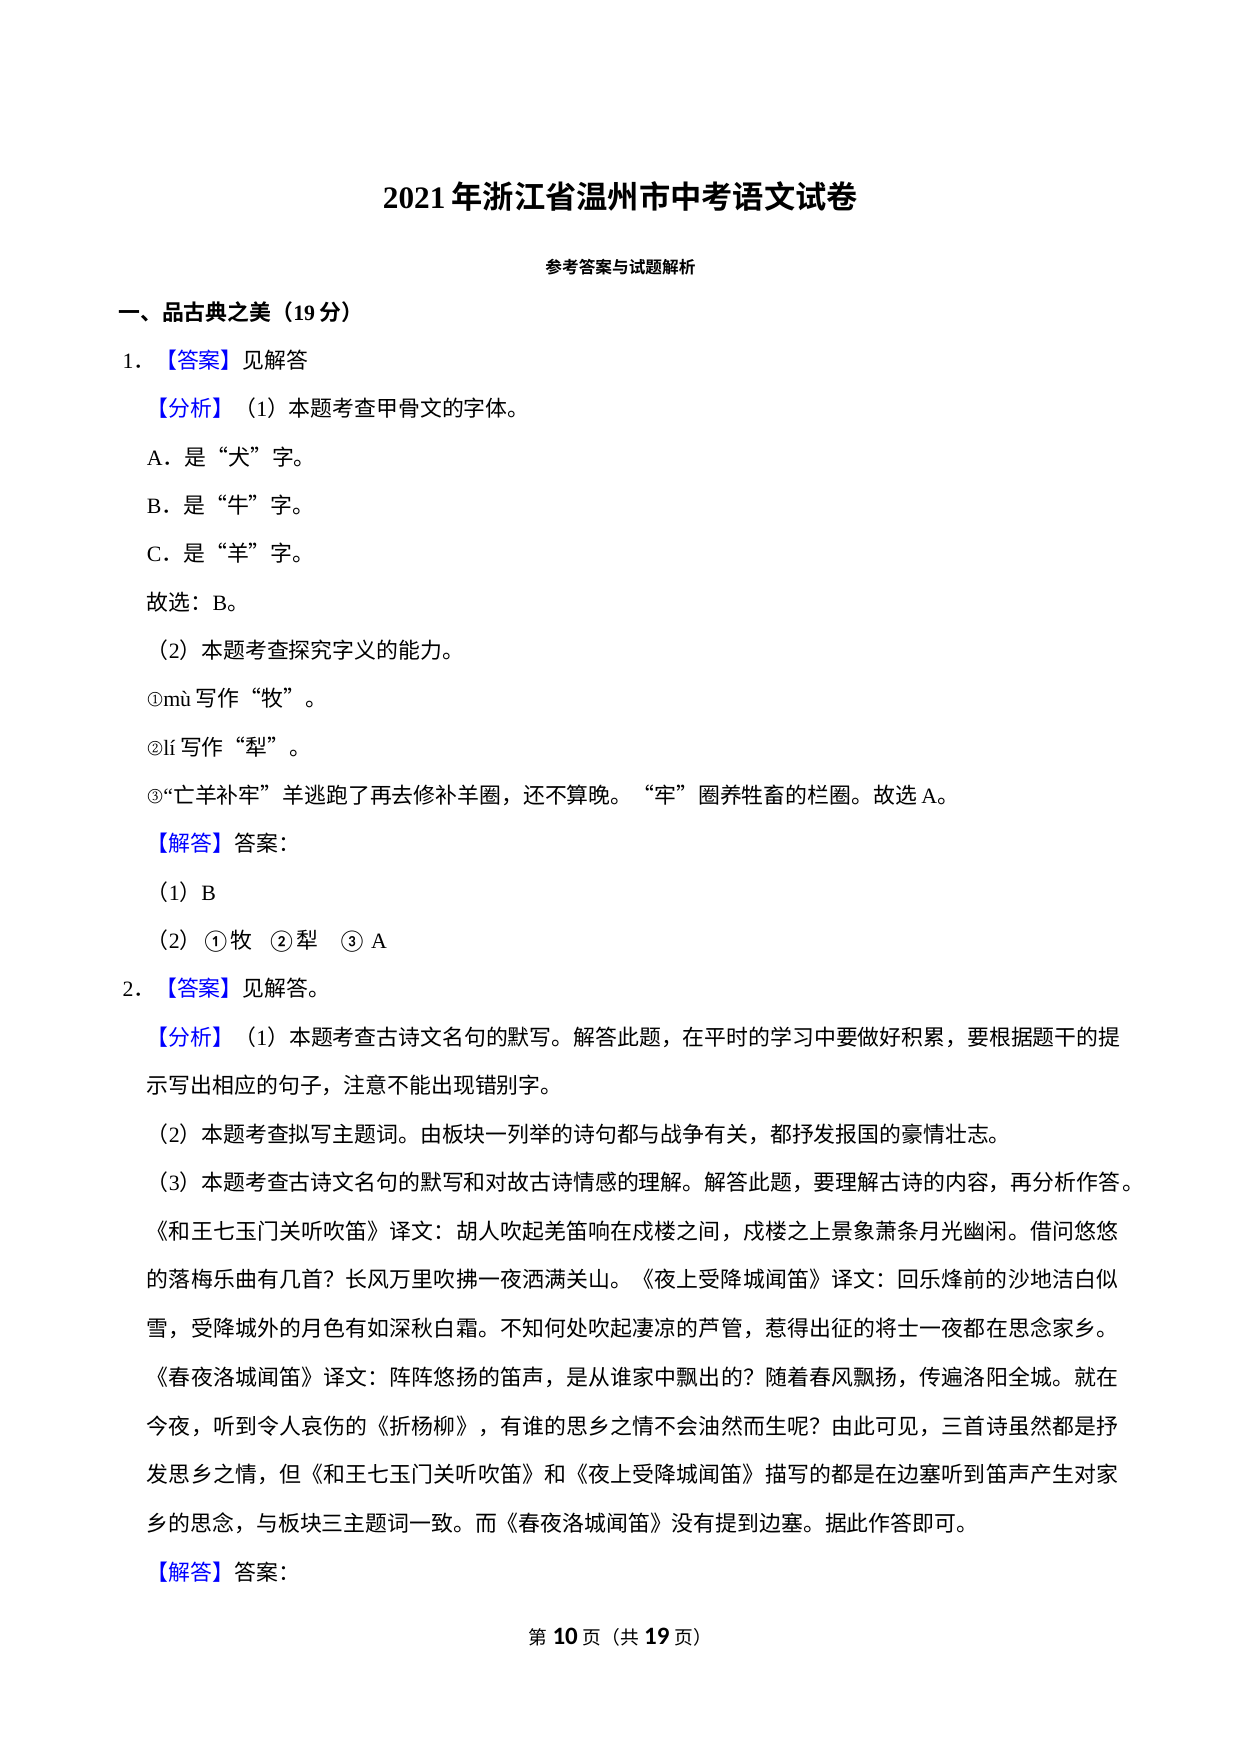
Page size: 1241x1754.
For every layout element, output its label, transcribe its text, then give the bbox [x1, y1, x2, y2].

text 参考答案与试题解析 [118, 249, 1122, 282]
text A．是“犬”字。 [147, 439, 1122, 472]
text （2）本题考查拟写主题词。由板块一列举的诗句都与战争有关，都抒发报国的豪情壮志。 [147, 1116, 1122, 1149]
text ③“亡羊补牢”羊逃跑了再去修补羊圈，还不算晚。“牢”圈养牲畜的栏圈。故选A。 [147, 777, 1122, 810]
text 故选：B。 [147, 584, 1122, 617]
text C．是“羊”字。 [147, 536, 1122, 568]
text 【分析】（1）本题考查甲骨文的字体。 [147, 391, 1122, 423]
text （1）B [147, 874, 1122, 907]
text （2）①牧 ②犁 ③A [147, 922, 1122, 955]
text B．是“牛”字。 [147, 487, 1122, 520]
text 一、品古典之美（19分） [118, 294, 1122, 327]
text 【解答】答案： [147, 826, 1122, 858]
text 1．【答案】见解答 [122, 342, 1122, 375]
text 【分析】（1）本题考查古诗文名句的默写。解答此题，在平时的学习中要做好积累，要根据题干的提示写出相应的句子，注意不能出现错别字。 [147, 1019, 1122, 1100]
text ②lí写作“犁”。 [147, 729, 1122, 762]
text （2）本题考查探究字义的能力。 [147, 632, 1122, 665]
text ①mù写作“牧”。 [147, 681, 1122, 713]
text （3）本题考查古诗文名句的默写和对故古诗情感的理解。解答此题，要理解古诗的内容，再分析作答。《和王七玉门关听吹笛》译文：胡人吹起羌笛响在戍楼之间，戍楼之上景象萧条月光幽闲。借问悠悠的落梅乐曲有几首？长风万里吹拂一夜洒满关山。《夜上受降城闻笛》译文：回乐烽前的沙地洁白似雪，受降城外的月色有如深秋白霜。不知何处吹起凄凉的芦管，惹得出征的将士一夜都在思念家乡。《春夜洛城闻笛》译文：阵阵悠扬的笛声，是从谁家中飘出的？随着春风飘扬，传遍洛阳全城。就在今夜，听到令人哀伤的《折杨柳》，有谁的思乡之情不会油然而生呢？由此可见，三首诗虽然都是抒发思乡之情，但《和王七玉门关听吹笛》和《夜上受降城闻笛》描写的都是在边塞听到笛声产生对家乡的思念，与板块三主题词一致。而《春夜洛城闻笛》没有提到边塞。据此作答即可。 [147, 1164, 1122, 1538]
text 2021年浙江省温州市中考语文试卷 [118, 162, 1122, 227]
text 【解答】答案： [147, 1554, 1122, 1587]
text 2．【答案】见解答。 [122, 971, 1122, 1003]
